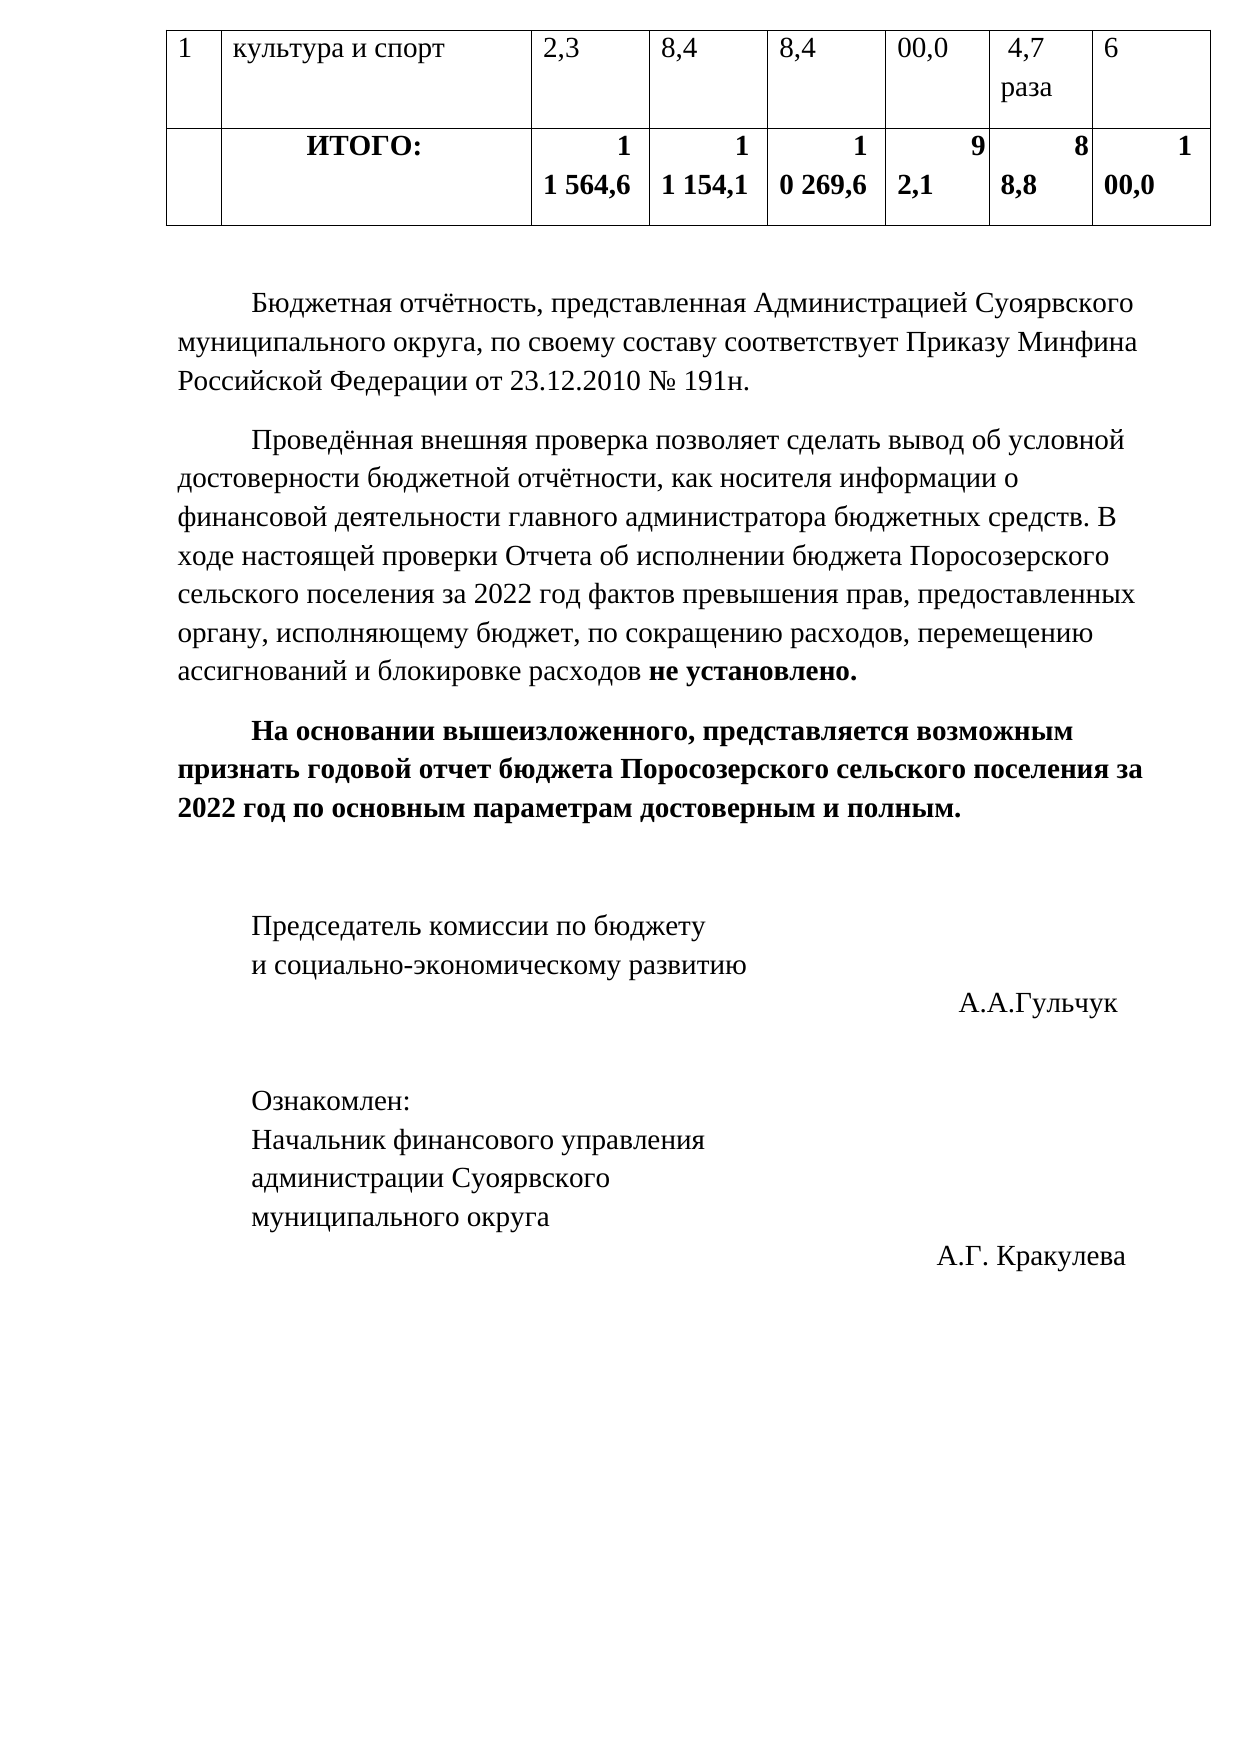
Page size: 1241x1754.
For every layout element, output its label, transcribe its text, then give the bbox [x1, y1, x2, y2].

table_cell 88,8 [990, 129, 1092, 225]
text администрации Суоярвского [177, 1161, 1152, 1194]
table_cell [222, 31, 531, 127]
text А.Г. Кракулева [177, 1238, 1152, 1271]
table_cell 58,4 [768, 31, 885, 127]
text Проведённая внешняя проверка позволяет сделать вывод об условной достоверности бюджетной отчётности, как носителя информации о финансовой деятельности главного администратора бюджетных средств. В ходе настоящей проверки Отчета об исполнении бюджета Поросозерского сельского поселения за 2022 год фактов превышения прав, предоставленных органу, исполняющему бюджет, по сокращению расходов, перемещению ассигнований и блокировке расходов не установлено. [177, 422, 1152, 687]
table_cell 11 [167, 31, 221, 127]
table_cell ИТОГО: [222, 129, 531, 225]
table_cell 11 564,6 [532, 129, 649, 225]
table_cell 11 154,1 [650, 129, 767, 225]
table_cell 12,3 [532, 31, 649, 127]
text муниципального округа [177, 1199, 1152, 1233]
table_cell в 4,7 раза [990, 31, 1092, 127]
table_cell 0,6 [1093, 31, 1210, 127]
table_cell [167, 129, 221, 225]
table_cell 92,1 [886, 129, 989, 225]
text Начальник финансового управления [177, 1122, 1152, 1156]
table_cell 10 269,6 [768, 129, 885, 225]
text На основании вышеизложенного, представляется возможным признать годовой отчет бюджета Поросозерского сельского поселения за 2022 год по основным параметрам достоверным и полным. [177, 713, 1152, 823]
text Председатель комиссии по бюджету [177, 908, 1152, 942]
text Ознакомлен: [177, 1083, 1152, 1117]
text Бюджетная отчётность, представленная Администрацией Суоярвского муниципального округа, по своему составу соответствует Приказу Минфина Российской Федерации от 23.12.2010 № 191н. [177, 286, 1152, 396]
table_cell 100,0 [886, 31, 989, 127]
text и социально-экономическому развитию [177, 947, 1152, 981]
table_cell 58,4 [650, 31, 767, 127]
table_cell 100,0 [1093, 129, 1210, 225]
text А.А.Гульчук [177, 986, 1152, 1019]
